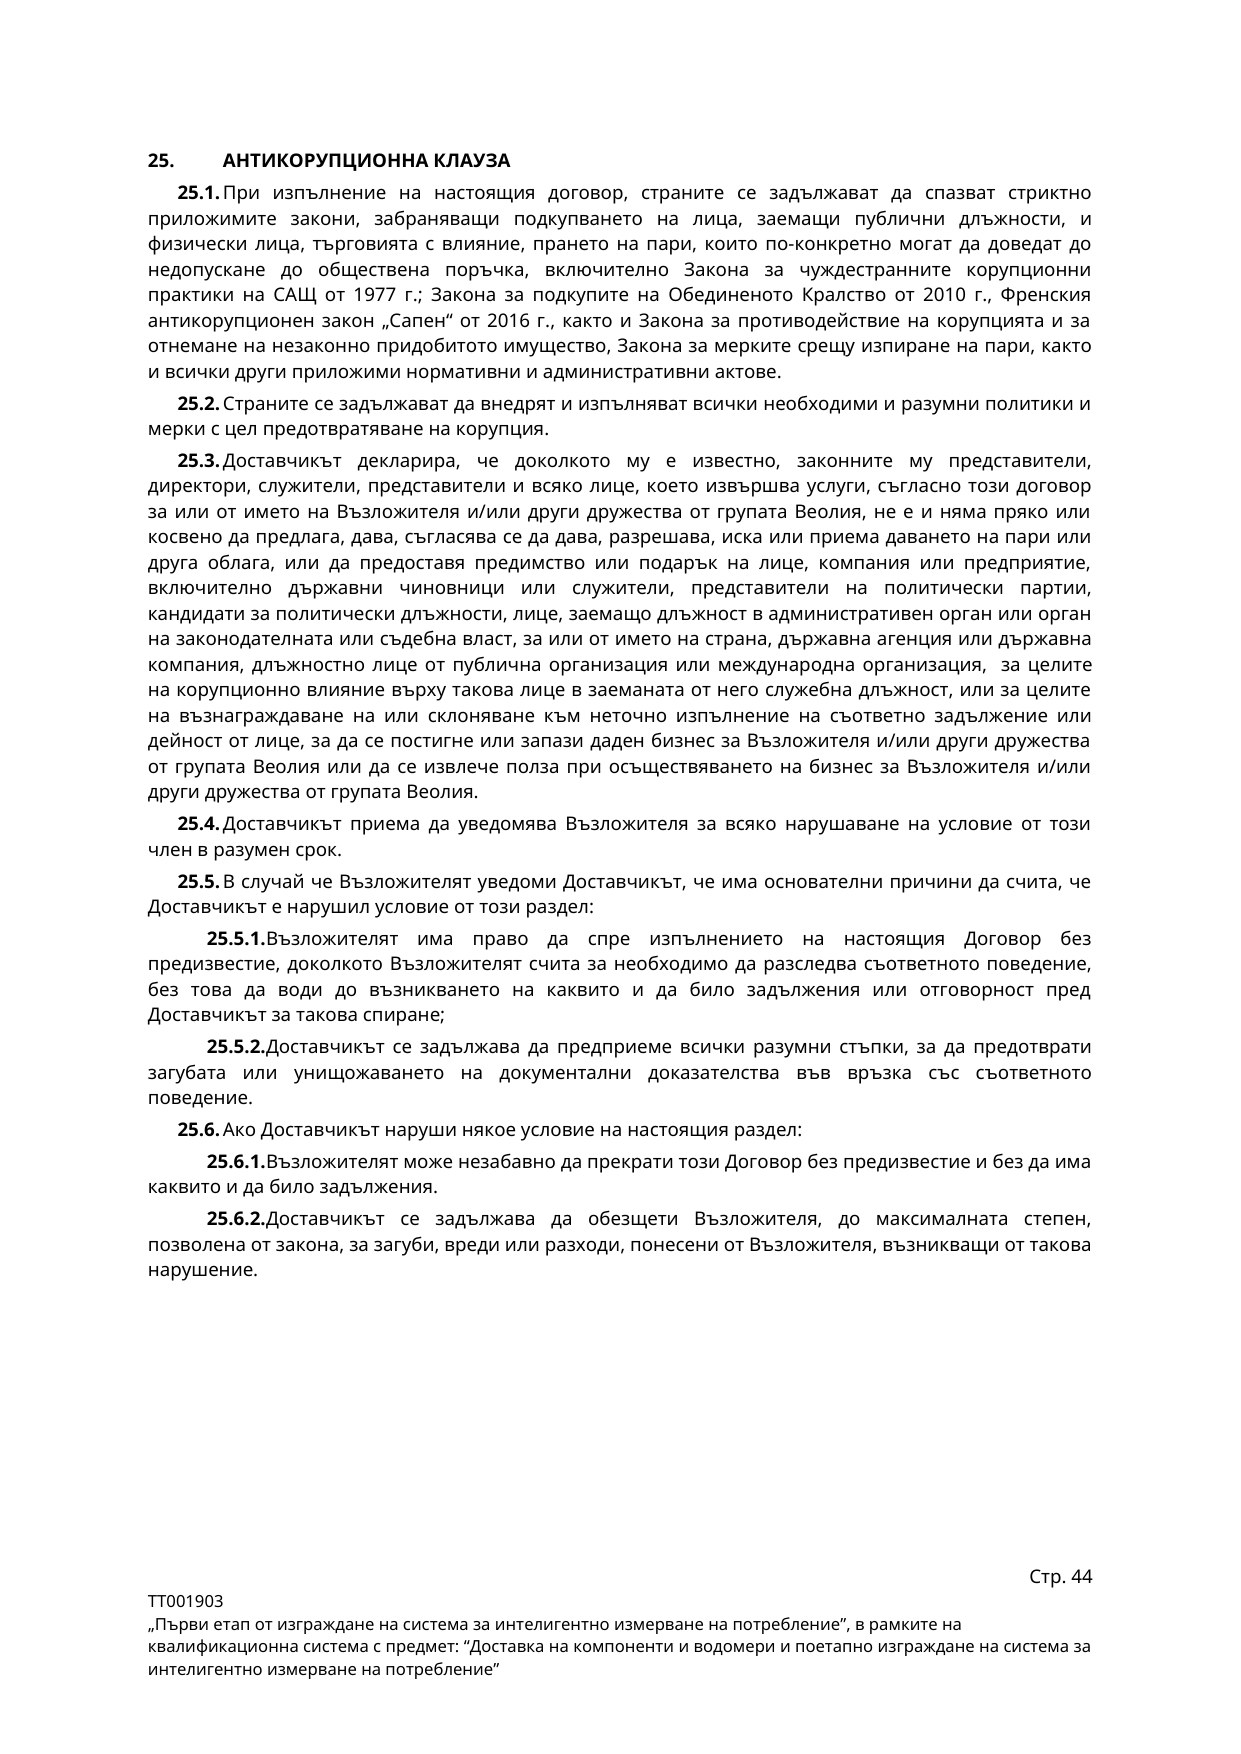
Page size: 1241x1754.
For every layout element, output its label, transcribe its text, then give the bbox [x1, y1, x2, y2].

list Възложителят има право да спре изпълнението на настоящия Договор без предизвестие, доколкото Възложителят счита за необходимо да разследва съответното поведение, без това да води до възникването на каквито и да било задължения или отговорност пред Доставчикът за такова спиране; [148, 925, 1093, 1027]
list Ако Доставчикът наруши някое условие на настоящия раздел: [148, 1116, 1093, 1142]
list Доставчикът се задължава да обезщети Възложителя, до максималната степен, позволена от закона, за загуби, вреди или разходи, понесени от Възложителя, възникващи от такова нарушение. [148, 1205, 1093, 1282]
list Страните се задължават да внедрят и изпълняват всички необходими и разумни политики и мерки с цел предотвратяване на корупция. [148, 390, 1093, 441]
list Доставчикът приема да уведомява Възложителя за всяко нарушаване на условие от този член в разумен срок. [148, 811, 1093, 862]
list При изпълнение на настоящия договор, страните се задължават да спазват стриктно приложимите закони, забраняващи подкупването на лица, заемащи публични длъжности, и физически лица, търговията с влияние, прането на пари, които по-конкретно могат да доведат до недопускане до обществена поръчка, включително Закона за чуждестранните корупционни практики на САЩ от 1977 г.; Закона за подкупите на Обединеното Кралство от 2010 г., Френския антикорупционен закон „Сапен“ от 2016 г., както и Закона за противодействие на корупцията и за отнемане на незаконно придобитото имущество, Закона за мерките срещу изпиране на пари, както и всички други приложими нормативни и административни актове. [148, 179, 1093, 383]
list Възложителят може незабавно да прекрати този Договор без предизвестие и без да има каквито и да било задължения. [148, 1148, 1093, 1199]
list АНТИКОРУПЦИОННА КЛАУЗА [148, 148, 1093, 173]
list Доставчикът се задължава да предприеме всички разумни стъпки, за да предотврати загубата или унищожаването на документални доказателства във връзка със съответното поведение. [148, 1033, 1093, 1110]
list В случай че Възложителят уведоми Доставчикът, че има основателни причини да счита, че Доставчикът е нарушил условие от този раздел: [148, 868, 1093, 919]
list Доставчикът декларира, че доколкото му е известно, законните му представители, директори, служители, представители и всяко лице, което извършва услуги, съгласно този договор за или от името на Възложителя и/или други дружества от групата Веолия, не е и няма пряко или косвено да предлага, дава, съгласява се да дава, разрешава, иска или приема даването на пари или друга облага, или да предоставя предимство или подарък на лице, компания или предприятие, включително държавни чиновници или служители, представители на политически партии, кандидати за политически длъжности, лице, заемащо длъжност в административен орган или орган на законодателната или съдебна власт, за или от името на страна, държавна агенция или държавна компания, длъжностно лице от публична организация или международна организация, за целите на корупционно влияние върху такова лице в заеманата от него служебна длъжност, или за целите на възнаграждаване на или склоняване към неточно изпълнение на съответно задължение или дейност от лице, за да се постигне или запази даден бизнес за Възложителя и/или други дружества от групата Веолия или да се извлече полза при осъществяването на бизнес за Възложителя и/или други дружества от групата Веолия. [148, 447, 1093, 804]
